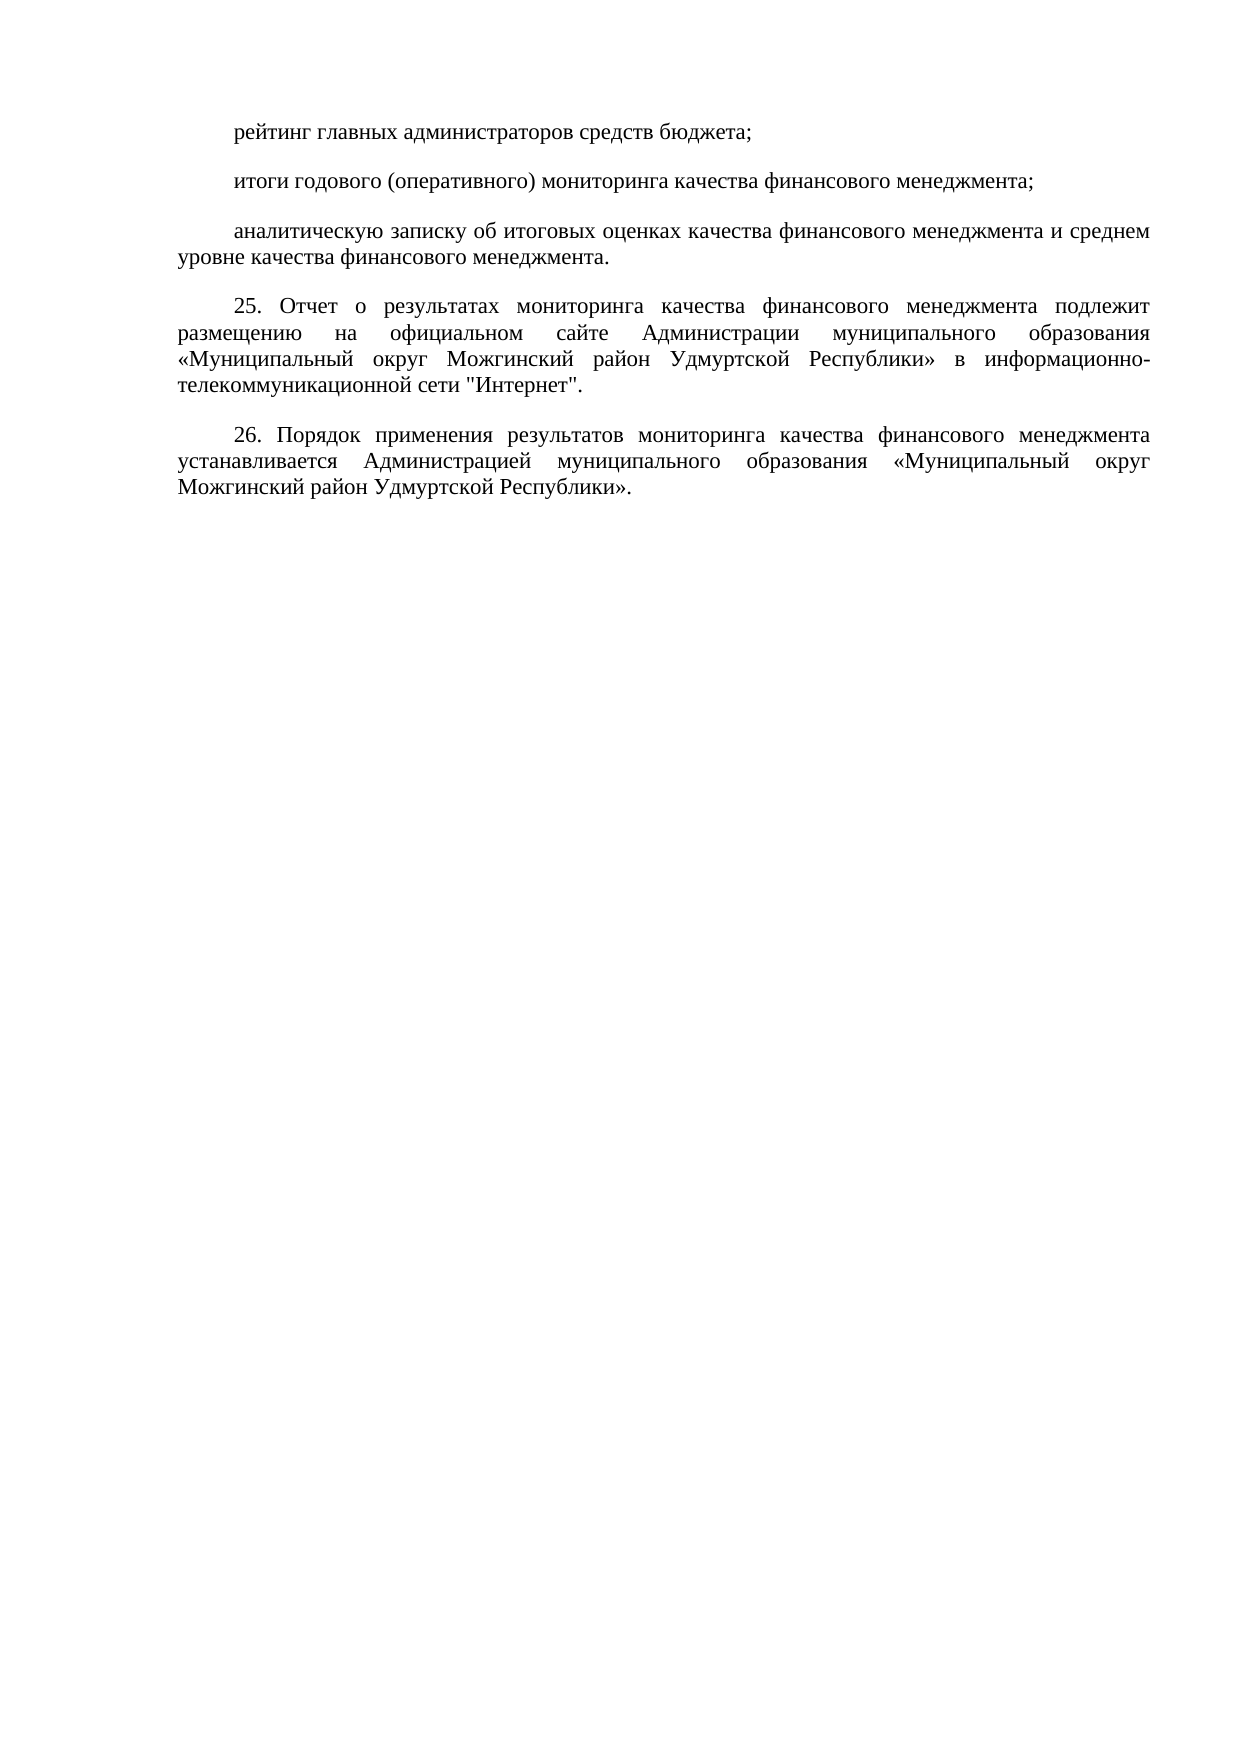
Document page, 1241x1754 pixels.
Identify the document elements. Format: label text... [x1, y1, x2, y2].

text аналитическую записку об итоговых оценках качества финансового менеджмента и среднем уровне качества финансового менеджмента. [177, 217, 1152, 269]
text итоги годового (оперативного) мониторинга качества финансового менеджмента; [177, 167, 1152, 194]
text рейтинг главных администраторов средств бюджета; [177, 118, 1152, 144]
text 25. Отчет о результатах мониторинга качества финансового менеджмента подлежит размещению на официальном сайте Администрации муниципального образования «Муниципальный округ Можгинский район Удмуртской Республики» в информационно-телекоммуникационной сети "Интернет". [177, 292, 1152, 398]
text 26. Порядок применения результатов мониторинга качества финансового менеджмента устанавливается Администрацией муниципального образования «Муниципальный округ Можгинский район Удмуртской Республики». [177, 421, 1152, 500]
